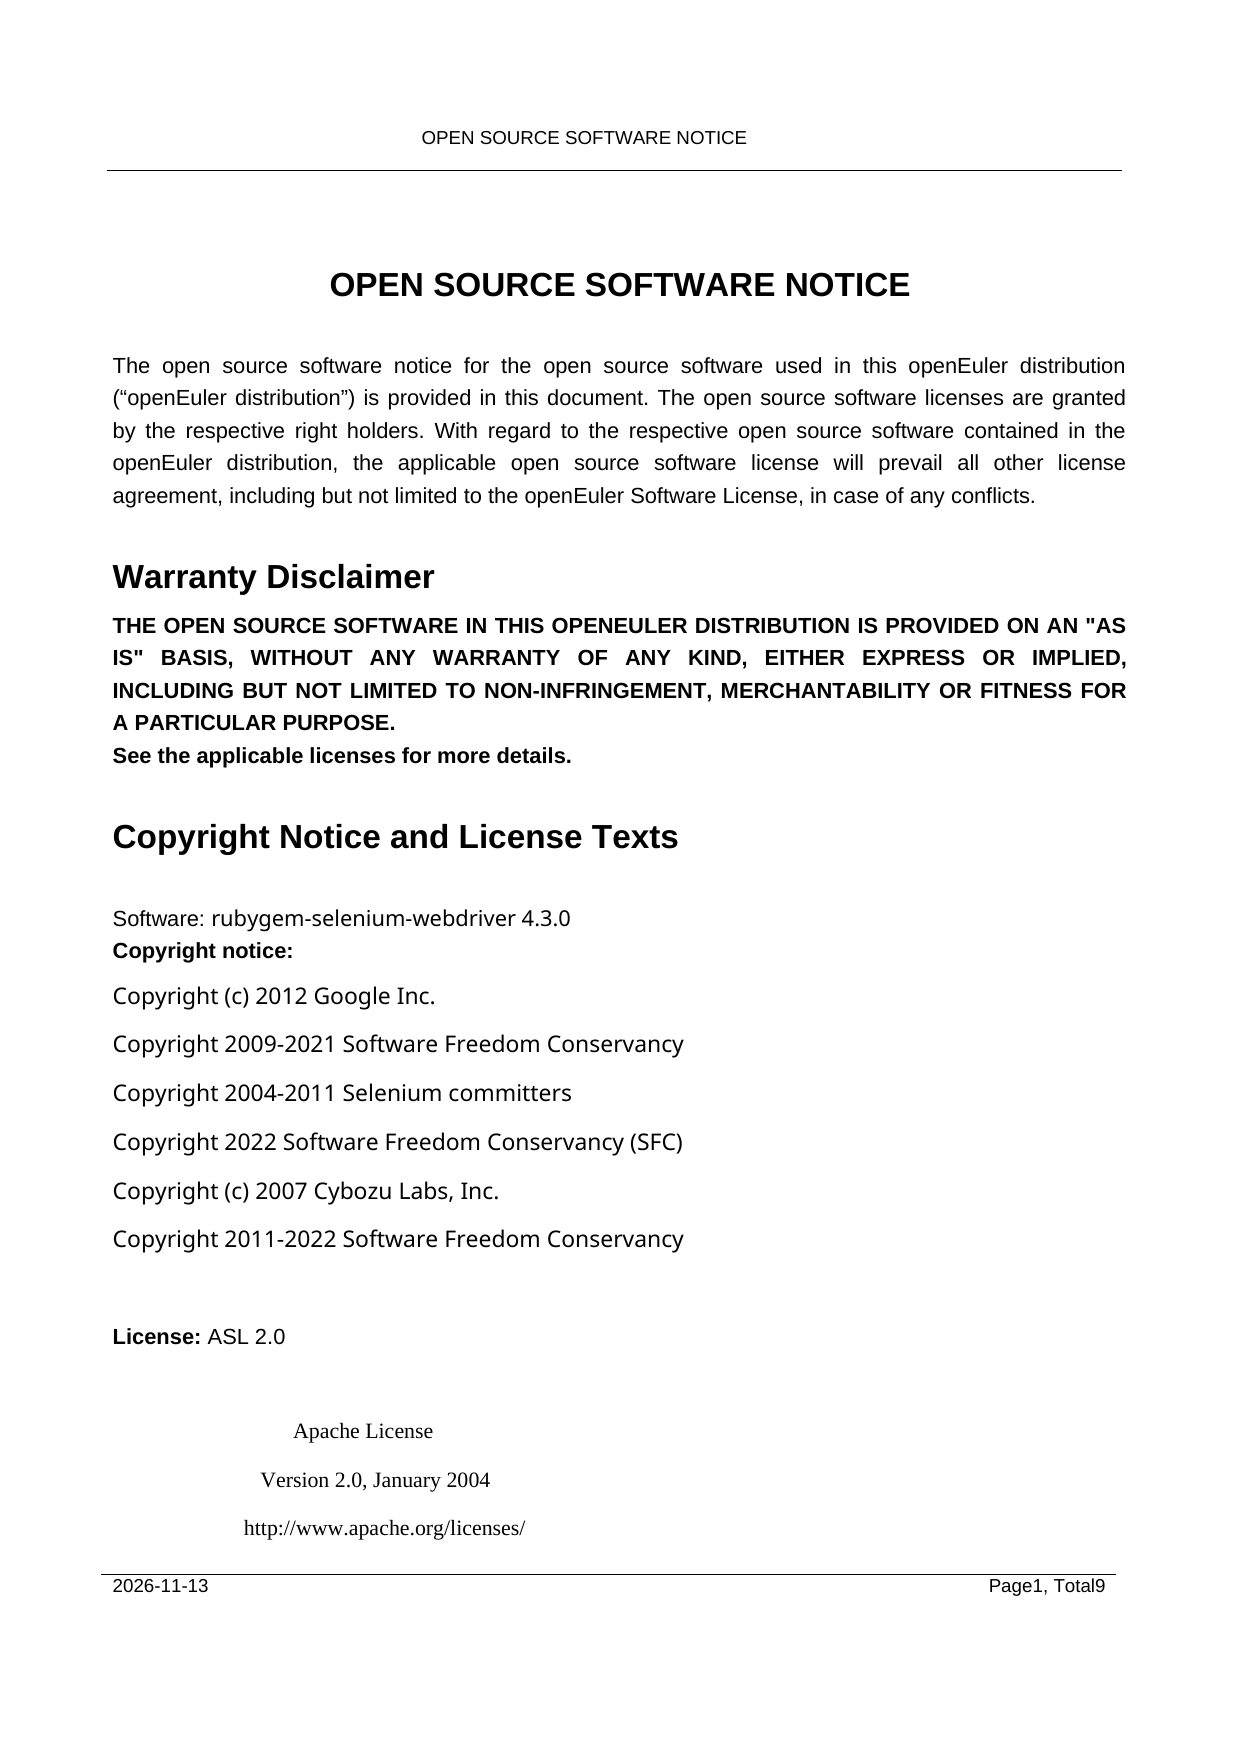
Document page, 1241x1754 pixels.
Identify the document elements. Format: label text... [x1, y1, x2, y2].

text THE OPEN SOURCE SOFTWARE IN THIS OPENEULER DISTRIBUTION IS PROVIDED ON AN "AS IS" BASIS, WITHOUT ANY WARRANTY OF ANY KIND, EITHER EXPRESS OR IMPLIED, INCLUDING BUT NOT LIMITED TO NON-INFRINGEMENT, MERCHANTABILITY OR FITNESS FOR A PARTICULAR PURPOSE. See the applicable licenses for more details. [112, 609, 1128, 771]
text Copyright Notice and License Texts [112, 804, 1128, 869]
text OPEN SOURCE SOFTWARE NOTICE [112, 251, 1128, 316]
text Copyright (c) 2012 Google Inc. Copyright 2009-2021 Software Freedom Conservancy Copyright 2004-2011 Selenium committers Copyright 2022 Software Freedom Conservancy (SFC) Copyright (c) 2007 Cybozu Labs, Inc. Copyright 2011-2022 Software Freedom Conservancy [112, 979, 1128, 1304]
text The open source software notice for the open source software used in this openEuler distribution (“openEuler distribution”) is provided in this document. The open source software licenses are granted by the respective right holders. With regard to the respective open source software contained in the openEuler distribution, the applicable open source software license will prevail all other license agreement, including but not limited to the openEuler Software License, in case of any conflicts. [112, 349, 1128, 511]
text Warranty Disclaimer [112, 544, 1128, 609]
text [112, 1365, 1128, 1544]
text Software: rubygem-selenium-webdriver 4.3.0 [112, 901, 1128, 934]
text License: ASL 2.0 [112, 1320, 1128, 1353]
text Copyright notice: [112, 934, 1128, 966]
